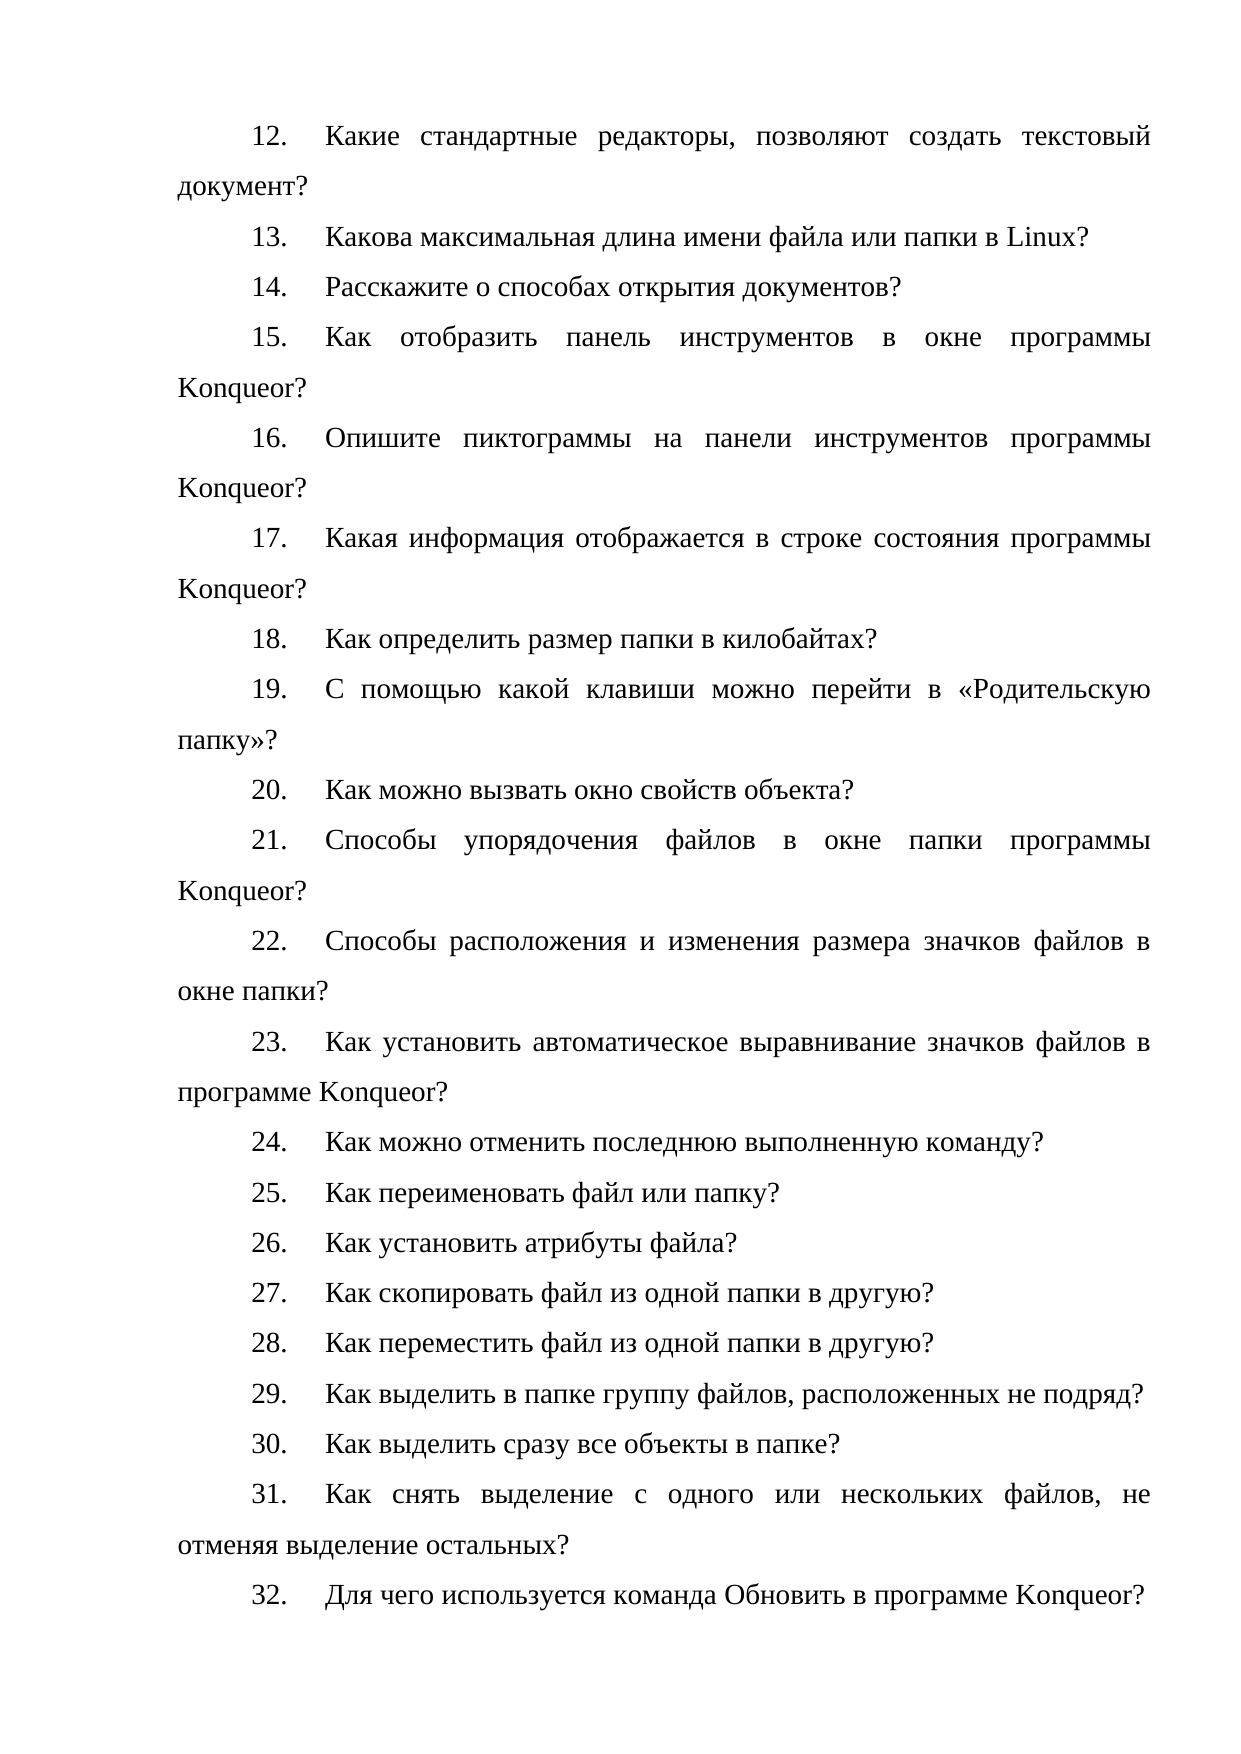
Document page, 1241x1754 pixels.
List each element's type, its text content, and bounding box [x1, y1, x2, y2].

list Способы расположения и изменения размера значков файлов в окне папки? [177, 923, 1152, 1007]
list Как выделить в папке группу файлов, расположенных не подряд? [177, 1376, 1152, 1409]
list Как отобразить панель инструментов в окне программы Konqueor? [177, 319, 1152, 403]
list Для чего используется команда Обновить в программе Konqueor? [177, 1577, 1152, 1611]
list Какая информация отображается в строке состояния программы Konqueor? [177, 521, 1152, 604]
list Как установить автоматическое выравнивание значков файлов в программе Konqueor? [177, 1024, 1152, 1108]
list Как переместить файл из одной папки в другую? [177, 1326, 1152, 1359]
list Как определить размер папки в килобайтах? [177, 621, 1152, 655]
list Опишите пиктограммы на панели инструментов программы Konqueor? [177, 420, 1152, 504]
list Какова максимальная длина имени файла или папки в Linux? [177, 219, 1152, 252]
list Как установить атрибуты файла? [177, 1225, 1152, 1258]
list Как можно вызвать окно свойств объекта? [177, 772, 1152, 806]
list Как можно отменить последнюю выполненную команду? [177, 1124, 1152, 1158]
list Способы упорядочения файлов в окне папки программы Konqueor? [177, 822, 1152, 906]
list Расскажите о способах открытия документов? [177, 269, 1152, 303]
list Как скопировать файл из одной папки в другую? [177, 1275, 1152, 1309]
list Как выделить сразу все объекты в папке? [177, 1426, 1152, 1460]
list С помощью какой клавиши можно перейти в «Родительскую папку»? [177, 672, 1152, 755]
list Как переименовать файл или папку? [177, 1175, 1152, 1208]
list Какие стандартные редакторы, позволяют создать текстовый документ? [177, 118, 1152, 202]
list Как снять выделение с одного или нескольких файлов, не отменяя выделение остальных? [177, 1477, 1152, 1560]
